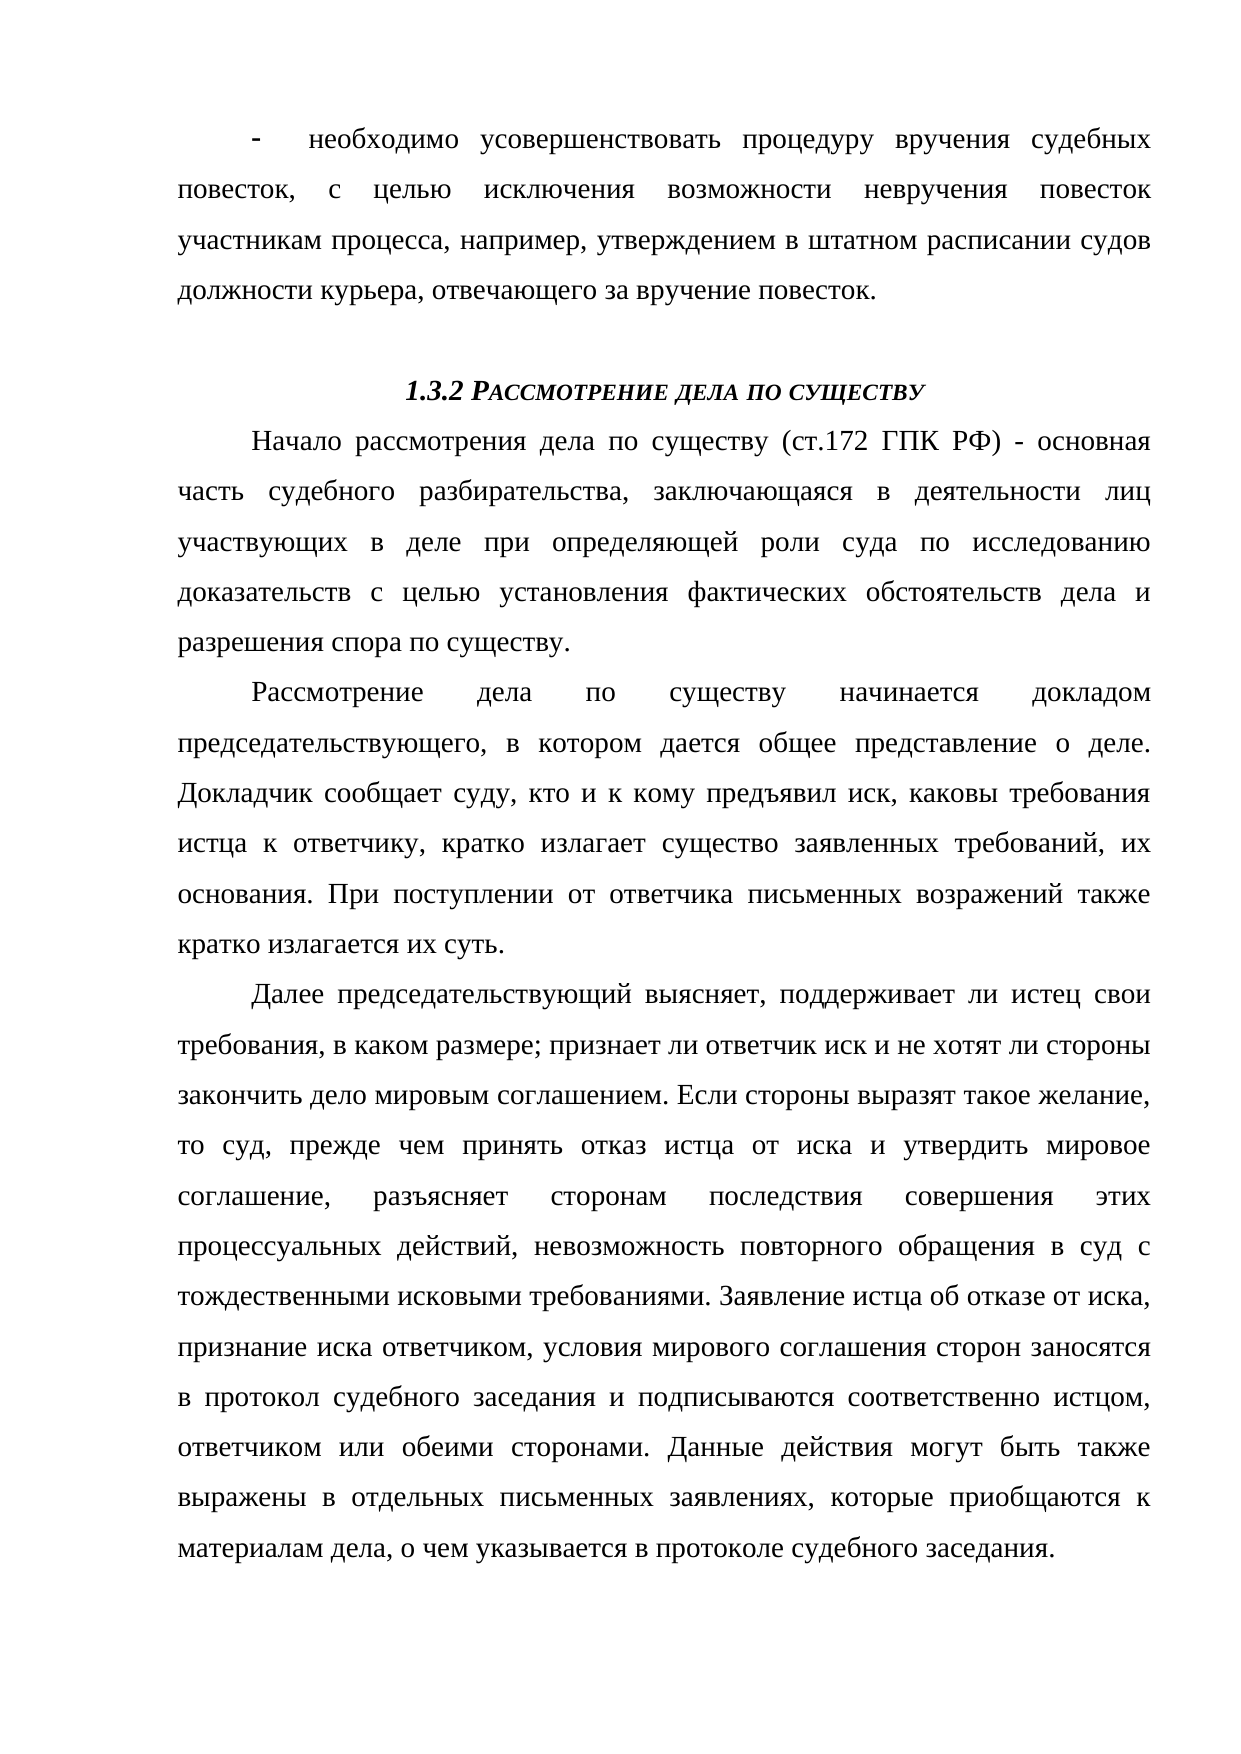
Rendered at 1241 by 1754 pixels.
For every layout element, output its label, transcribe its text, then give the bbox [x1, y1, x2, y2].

text Далее председательствующий выясняет, поддерживает ли истец свои требования, в каком размере; признает ли ответчик иск и не хотят ли стороны закончить дело мировым соглашением. Если стороны выразят такое желание, то суд, прежде чем принять отказ истца от иска и утвердить мировое соглашение, разъясняет сторонам последствия совершения этих процессуальных действий, невозможность повторного обращения в суд с тождественными исковыми требованиями. Заявление истца об отказе от иска, признание иска ответчиком, условия мирового соглашения сторон заносятся в протокол судебного заседания и подписываются соответственно истцом, ответчиком или обеими сторонами. Данные действия могут быть также выражены в отдельных письменных заявлениях, которые приобщаются к материалам дела, о чем указывается в протоколе судебного заседания. [177, 976, 1152, 1563]
text Начало рассмотрения дела по существу (ст.172 ГПК РФ) - основная часть судебного разбирательства, заключающаяся в деятельности лиц участвующих в деле при определяющей роли суда по исследованию доказательств с целью установления фактических обстоятельств дела и разрешения спора по существу. [177, 423, 1152, 658]
list необходимо усовершенствовать процедуру вручения судебных повесток, с целью исключения возможности невручения повесток участникам процесса, например, утверждением в штатном расписании судов должности курьера, отвечающего за вручение повесток. [177, 121, 1152, 306]
subtitle 1.3.2 Рассмотрение дела по существу [177, 373, 1152, 406]
text Рассмотрение дела по существу начинается докладом председательствующего, в котором дается общее представление о деле. Докладчик сообщает суду, кто и к кому предъявил иск, каковы требования истца к ответчику, кратко излагает существо заявленных требований, их основания. При поступлении от ответчика письменных возражений также кратко излагается их суть. [177, 674, 1152, 960]
